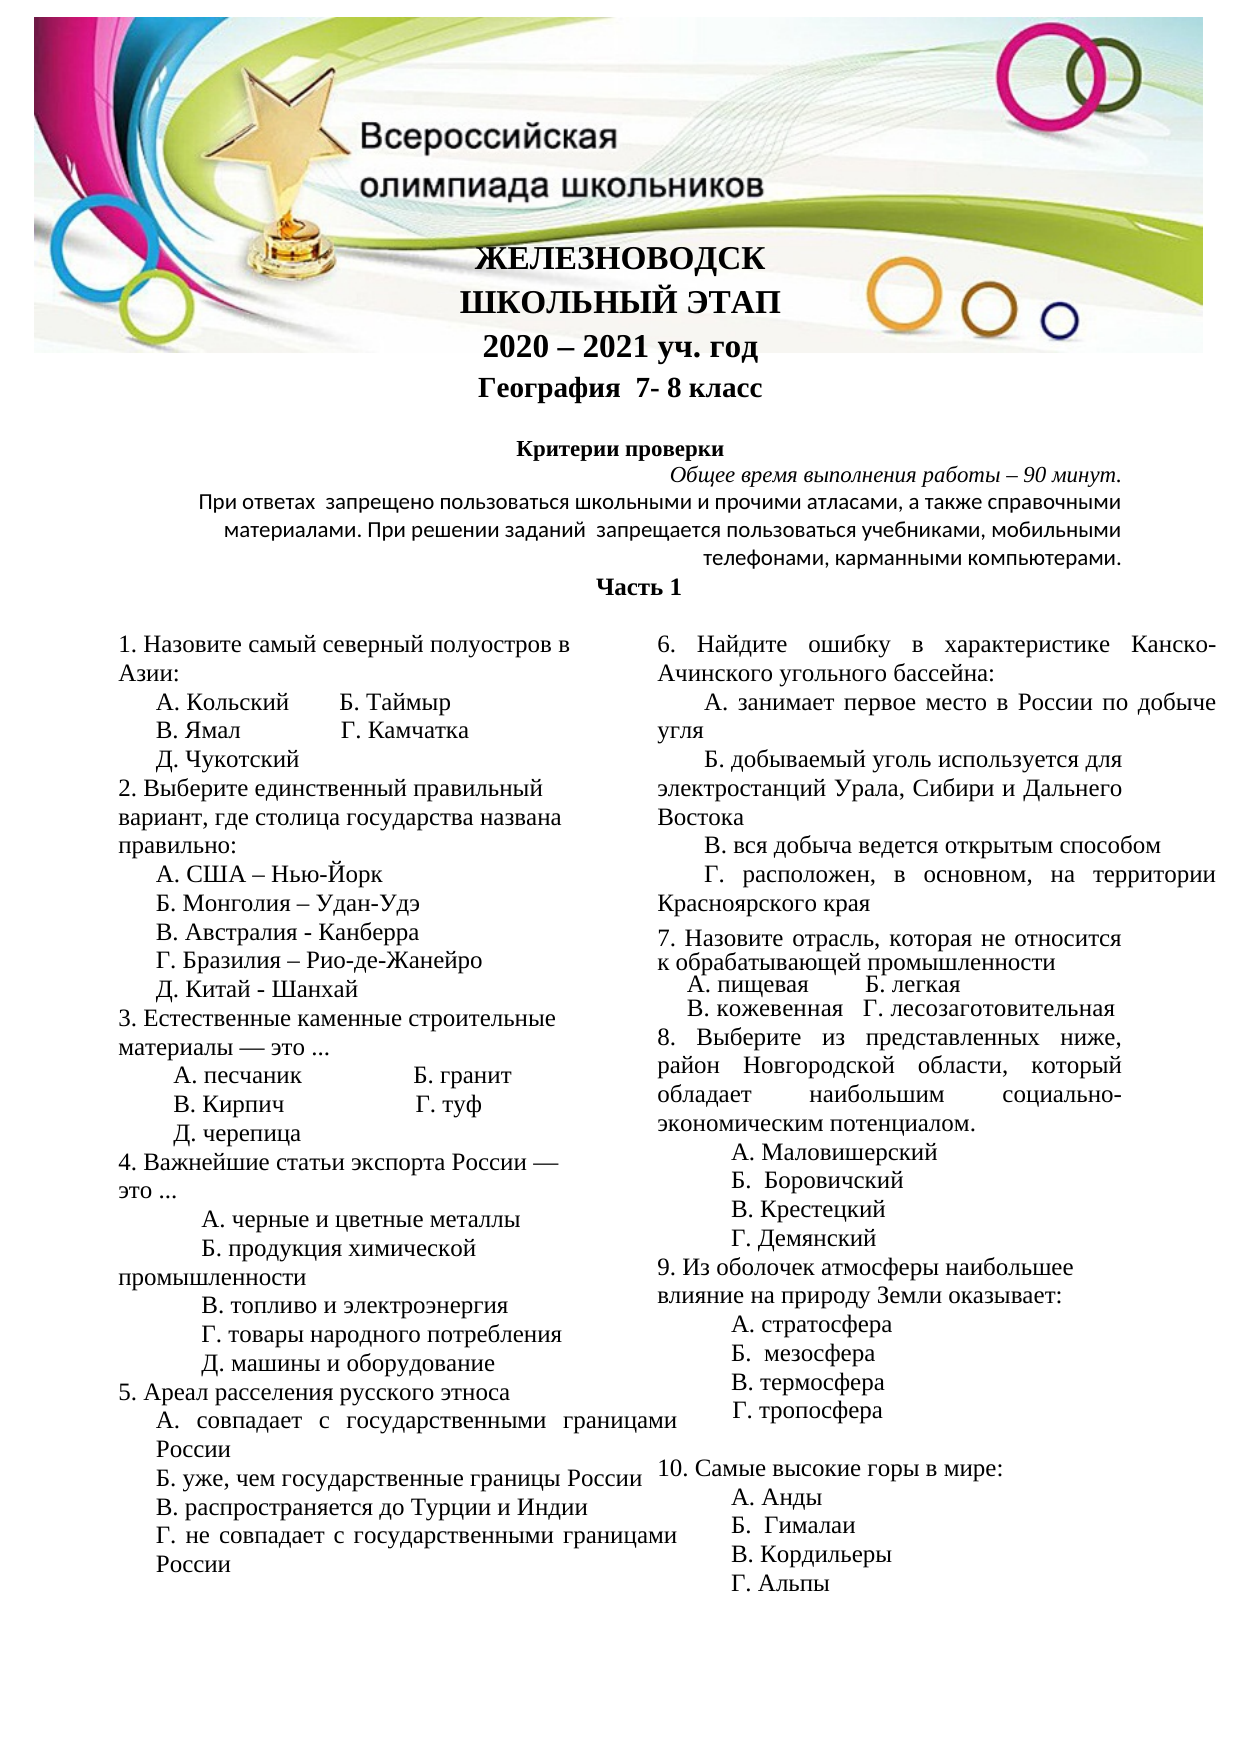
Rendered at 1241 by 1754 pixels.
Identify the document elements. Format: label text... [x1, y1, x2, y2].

text Д. Чукотский [156, 744, 583, 773]
text Г. расположен, в основном, на территории Красноярского края [657, 859, 1217, 917]
text В. кожевенная Г. лесозаготовительная [687, 998, 1122, 1022]
text Б. мезосфера [657, 1338, 1122, 1367]
text В. Крестецкий [657, 1194, 1122, 1223]
text А. стратосфера [657, 1309, 1122, 1338]
text А. черные и цветные металлы [118, 1204, 583, 1233]
picture [34, 17, 1203, 353]
text Часть 1 [156, 572, 1122, 600]
text ЖЕЛЕЗНОВОДСК [118, 238, 1122, 277]
text 10. Самые высокие горы в мире: [657, 1453, 1122, 1482]
text А. занимает первое место в России по добыче угля [657, 687, 1217, 744]
text Г. Демянский [657, 1223, 1122, 1252]
text 8. Выберите из представленных ниже, район Новгородской области, который обладает наибольшим социально-экономическим потенциалом. [657, 1022, 1122, 1137]
text Д. Китай - Шанхай [156, 974, 583, 1003]
text 6. Найдите ошибку в характеристике Канско-Ачинского угольного бассейна: [657, 629, 1217, 687]
text В. Ямал Г. Камчатка [156, 715, 583, 744]
text 1. Назовите самый северный полуостров в Азии: [118, 629, 583, 687]
text 3. Естественные каменные строительные материалы — это ... [118, 1003, 583, 1060]
text 7. Назовите отрасль, которая не относится к обрабатывающей промышленности [657, 928, 1122, 974]
text В. Австралия - Канберра [156, 917, 583, 945]
text При ответах запрещено пользоваться школьными и прочими атласами, а также справочными материалами. При решении заданий запрещается пользоваться учебниками, мобильными телефонами, карманными компьютерами. [118, 487, 1122, 572]
text А. Анды [657, 1482, 1122, 1510]
text В. топливо и электроэнергия [118, 1290, 583, 1319]
text 4. Важнейшие статьи экспорта России — это ... [118, 1147, 583, 1204]
text В. вся добыча ведется открытым способом [657, 830, 1217, 859]
text ШКОЛЬНЫЙ ЭТАП [118, 282, 1122, 321]
text Г. Бразилия – Рио-де-Жанейро [156, 945, 583, 974]
text А. Маловишерский [657, 1137, 1122, 1165]
text Б. продукция химической промышленности [118, 1233, 583, 1290]
text 2. Выберите единственный правильный вариант, где столица государства названа правильно: [118, 773, 583, 859]
text 2020 – 2021 уч. год География 7- 8 класс [118, 327, 1122, 403]
text В. термосфера [657, 1367, 1122, 1395]
text Б. Гималаи [657, 1510, 1122, 1539]
text Критерии проверки [118, 435, 1122, 461]
text Г. товары народного потребления [118, 1319, 583, 1348]
text Б. Боровичский [657, 1165, 1122, 1194]
text В. Кордильеры [657, 1539, 1122, 1568]
text А. Кольский Б. Таймыр [156, 687, 583, 715]
text В. распространяется до Турции и Индии [156, 1492, 620, 1520]
text А. совпадает с государственными границами России [156, 1405, 620, 1463]
text В. Кирпич Г. туф [173, 1089, 583, 1118]
text Д. черепица [118, 1118, 583, 1147]
text 9. Из оболочек атмосферы наибольшее влияние на природу Земли оказывает: [657, 1252, 1122, 1309]
text Общее время выполнения работы – 90 минут. [118, 461, 1122, 487]
text Б. добываемый уголь используется для электростанций Урала, Сибири и Дальнего Востока [657, 744, 1123, 830]
text А. США – Нью-Йорк [156, 859, 583, 888]
text Б. Монголия – Удан-Удэ [156, 888, 583, 917]
text А. пищевая Б. легкая [687, 974, 1122, 998]
text Г. тропосфера [657, 1395, 1122, 1424]
text Б. уже, чем государственные границы России [156, 1463, 620, 1492]
text Д. машины и оборудование [118, 1348, 583, 1377]
text 5. Ареал расселения русского этноса [118, 1377, 583, 1405]
text А. песчаник Б. гранит [118, 1060, 583, 1089]
text Г. Альпы [657, 1568, 1122, 1597]
text Г. не совпадает с государственными границами России [156, 1520, 620, 1578]
